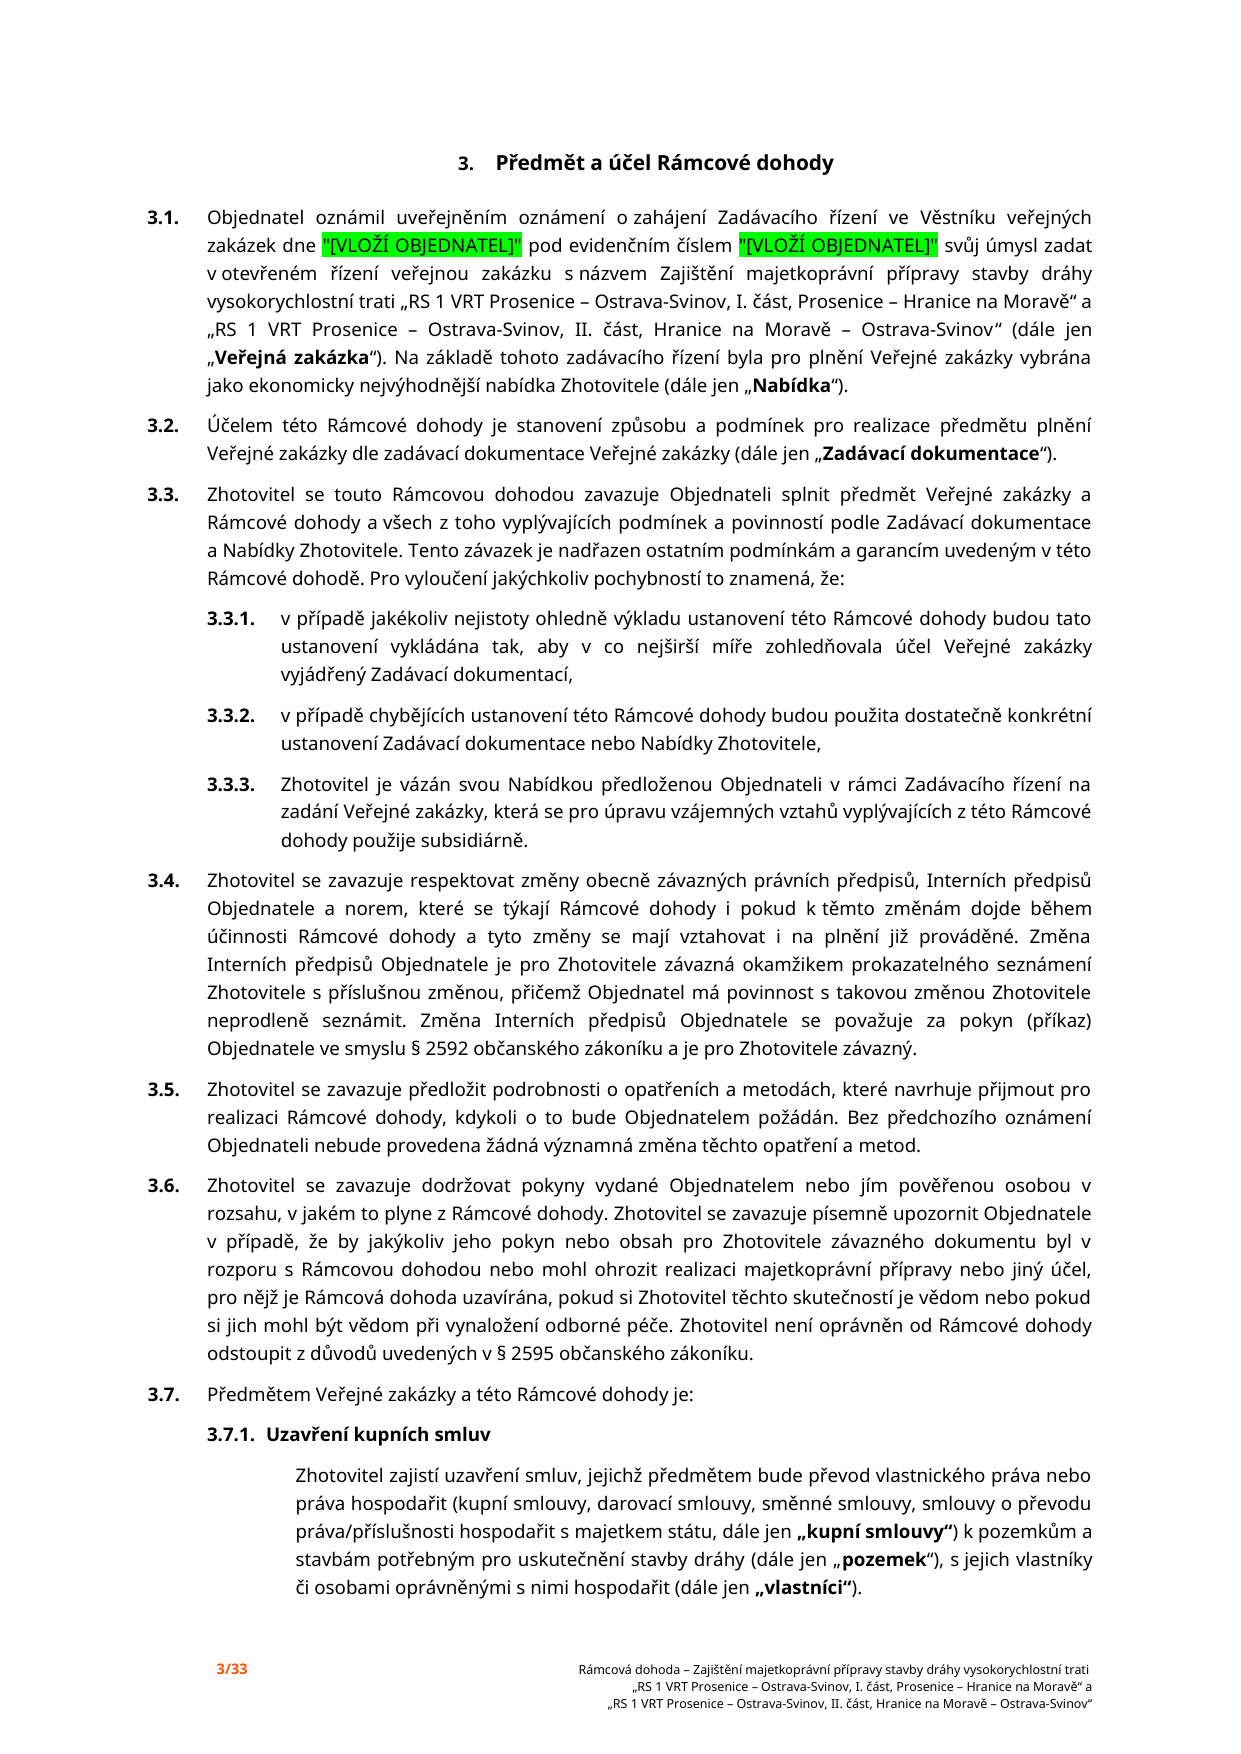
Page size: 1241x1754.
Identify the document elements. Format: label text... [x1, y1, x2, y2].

list Zhotovitel se touto Rámcovou dohodou zavazuje Objednateli splnit předmět Veřejné zakázky a Rámcové dohody a všech z toho vyplývajících podmínek a povinností podle Zadávací dokumentace a Nabídky Zhotovitele. Tento závazek je nadřazen ostatním podmínkám a garancím uvedeným v této Rámcové dohodě. Pro vyloučení jakýchkoliv pochybností to znamená, že: [147, 481, 1092, 591]
list Předmětem Veřejné zakázky a této Rámcové dohody je: [148, 1381, 1092, 1407]
list v případě jakékoliv nejistoty ohledně výkladu ustanovení této Rámcové dohody budou tato ustanovení vykládána tak, aby v co nejširší míře zohledňovala účel Veřejné zakázky vyjádřený Zadávací dokumentací, [207, 606, 1092, 687]
list Objednatel oznámil uveřejněním oznámení o zahájení Zadávacího řízení ve Věstníku veřejných zakázek dne "[VLOŽÍ OBJEDNATEL]" pod evidenčním číslem "[VLOŽÍ OBJEDNATEL]" svůj úmysl zadat v otevřeném řízení veřejnou zakázku s názvem Zajištění majetkoprávní přípravy stavby dráhy vysokorychlostní trati „RS 1 VRT Prosenice – Ostrava-Svinov, I. část, Prosenice – Hranice na Moravě“ a „RS 1 VRT Prosenice – Ostrava-Svinov, II. část, Hranice na Moravě – Ostrava-Svinov“ (dále jen „Veřejná zakázka“). Na základě tohoto zadávacího řízení byla pro plnění Veřejné zakázky vybrána jako ekonomicky nejvýhodnější nabídka Zhotovitele (dále jen „Nabídka“). [147, 204, 1092, 398]
list Zhotovitel se zavazuje předložit podrobnosti o opatřeních a metodách, které navrhuje přijmout pro realizaci Rámcové dohody, kdykoli o to bude Objednatelem požádán. Bez předchozího oznámení Objednateli nebude provedena žádná významná změna těchto opatření a metod. [148, 1076, 1092, 1158]
list v případě chybějících ustanovení této Rámcové dohody budou použita dostatečně konkrétní ustanovení Zadávací dokumentace nebo Nabídky Zhotovitele, [207, 702, 1092, 756]
list Zhotovitel zajistí uzavření smluv, jejichž předmětem bude převod vlastnického práva nebo práva hospodařit (kupní smlouvy, darovací smlouvy, směnné smlouvy, smlouvy o převodu práva/příslušnosti hospodařit s majetkem státu, dále jen „kupní smlouvy“) k pozemkům a stavbám potřebným pro uskutečnění stavby dráhy (dále jen „pozemek“), s jejich vlastníky či osobami oprávněnými s nimi hospodařit (dále jen „vlastníci“). [295, 1462, 1092, 1600]
list Zhotovitel se zavazuje respektovat změny obecně závazných právních předpisů, Interních předpisů Objednatele a norem, které se týkají Rámcové dohody i pokud k těmto změnám dojde během účinnosti Rámcové dohody a tyto změny se mají vztahovat i na plnění již prováděné. Změna Interních předpisů Objednatele je pro Zhotovitele závazná okamžikem prokazatelného seznámení Zhotovitele s příslušnou změnou, přičemž Objednatel má povinnost s takovou změnou Zhotovitele neprodleně seznámit. Změna Interních předpisů Objednatele se považuje za pokyn (příkaz) Objednatele ve smyslu § 2592 občanského zákoníku a je pro Zhotovitele závazný. [148, 867, 1092, 1061]
list Zhotovitel je vázán svou Nabídkou předloženou Objednateli v rámci Zadávacího řízení na zadání Veřejné zakázky, která se pro úpravu vzájemných vztahů vyplývajících z této Rámcové dohody použije subsidiárně. [207, 771, 1092, 852]
list Uzavření kupních smluv [207, 1422, 1092, 1447]
subtitle Předmět a účel Rámcové dohody [458, 148, 1092, 176]
list Zhotovitel se zavazuje dodržovat pokyny vydané Objednatelem nebo jím pověřenou osobou v rozsahu, v jakém to plyne z Rámcové dohody. Zhotovitel se zavazuje písemně upozornit Objednatele v případě, že by jakýkoliv jeho pokyn nebo obsah pro Zhotovitele závazného dokumentu byl v rozporu s Rámcovou dohodou nebo mohl ohrozit realizaci majetkoprávní přípravy nebo jiný účel, pro nějž je Rámcová dohoda uzavírána, pokud si Zhotovitel těchto skutečností je vědom nebo pokud si jich mohl být vědom při vynaložení odborné péče. Zhotovitel není oprávněn od Rámcové dohody odstoupit z důvodů uvedených v § 2595 občanského zákoníku. [148, 1173, 1092, 1366]
list Účelem této Rámcové dohody je stanovení způsobu a podmínek pro realizace předmětu plnění Veřejné zakázky dle zadávací dokumentace Veřejné zakázky (dále jen „Zadávací dokumentace“). [147, 413, 1092, 466]
